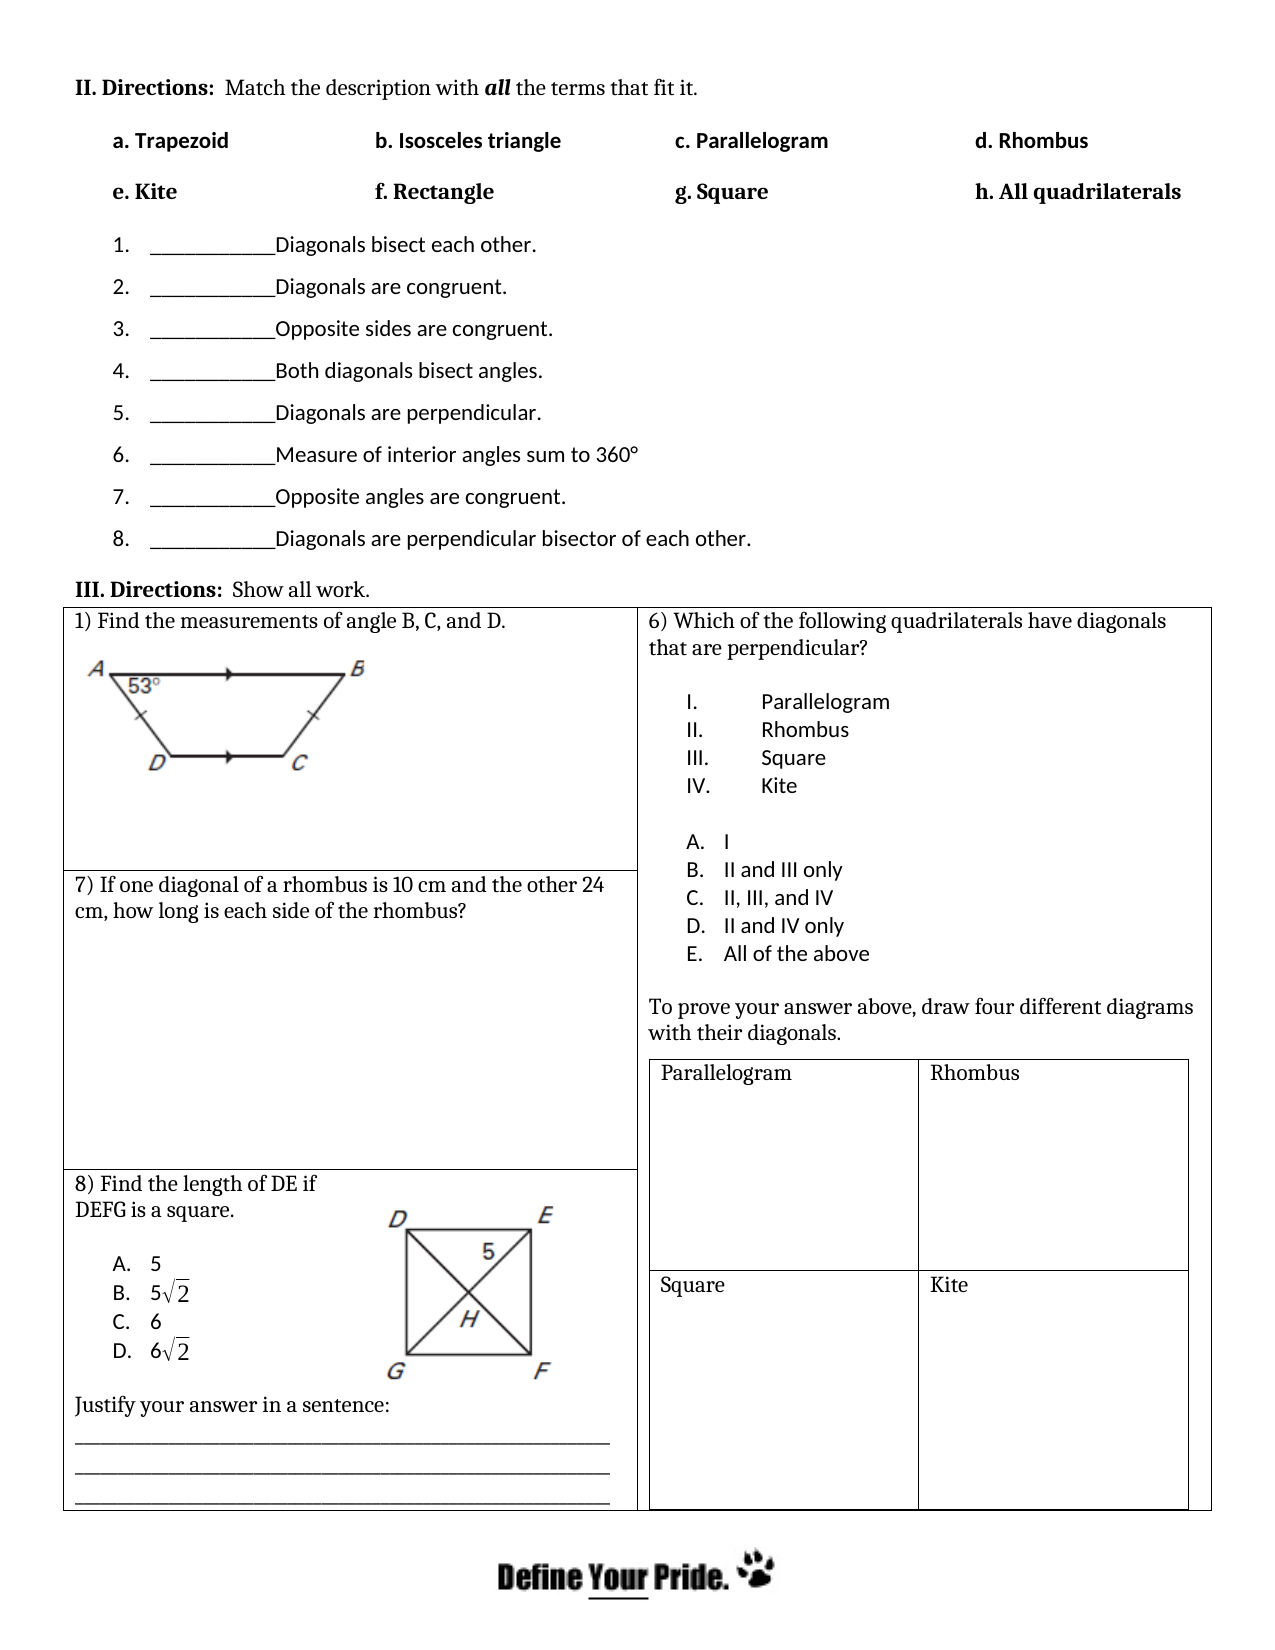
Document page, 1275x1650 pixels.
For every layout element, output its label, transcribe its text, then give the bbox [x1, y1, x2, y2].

table_cell 7) If one diagonal of a rhombus is 10 cm and the other 24 cm, how long is each side of the rhombus? [64, 871, 637, 1169]
list ___________Diagonals are perpendicular. [112, 398, 1200, 426]
list ___________Opposite angles are congruent. [112, 482, 1200, 510]
list ___________Diagonals are perpendicular bisector of each other. [112, 524, 1200, 552]
list ___________Opposite sides are congruent. [112, 314, 1200, 342]
table_cell 8) Find the length of DE if DEFG is a square. 5 5 6 6 Justify your answer in a sentence: _______________________________________________________________ _______________________________________________________________ _______________________________________________________________ [64, 1170, 637, 1510]
text II. Directions: Match the description with all the terms that fit it. [75, 75, 1200, 101]
list ___________Diagonals bisect each other. [112, 230, 1200, 258]
table_header 1) Find the measurements of angle B, C, and D. [64, 608, 637, 870]
text a. Trapezoid b. Isosceles triangle c. Parallelogram d. Rhombus [75, 126, 1200, 154]
text III. Directions: Show all work. [75, 577, 1200, 603]
list ___________Both diagonals bisect angles. [112, 356, 1200, 384]
list ___________Diagonals are congruent. [112, 272, 1200, 300]
list ___________Measure of interior angles sum to 360° [112, 440, 1200, 468]
text e. Kite f. Rectangle g. Square h. All quadrilaterals [112, 179, 1200, 205]
picture [493, 1546, 783, 1603]
table_header 6) Which of the following quadrilaterals have diagonals that are perpendicular? Parallelogram Rhombus Square Kite I II and III only II, III, and IV II and IV only All of the above To prove your answer above, draw four different diagrams with their diagonals. [638, 608, 1211, 1510]
